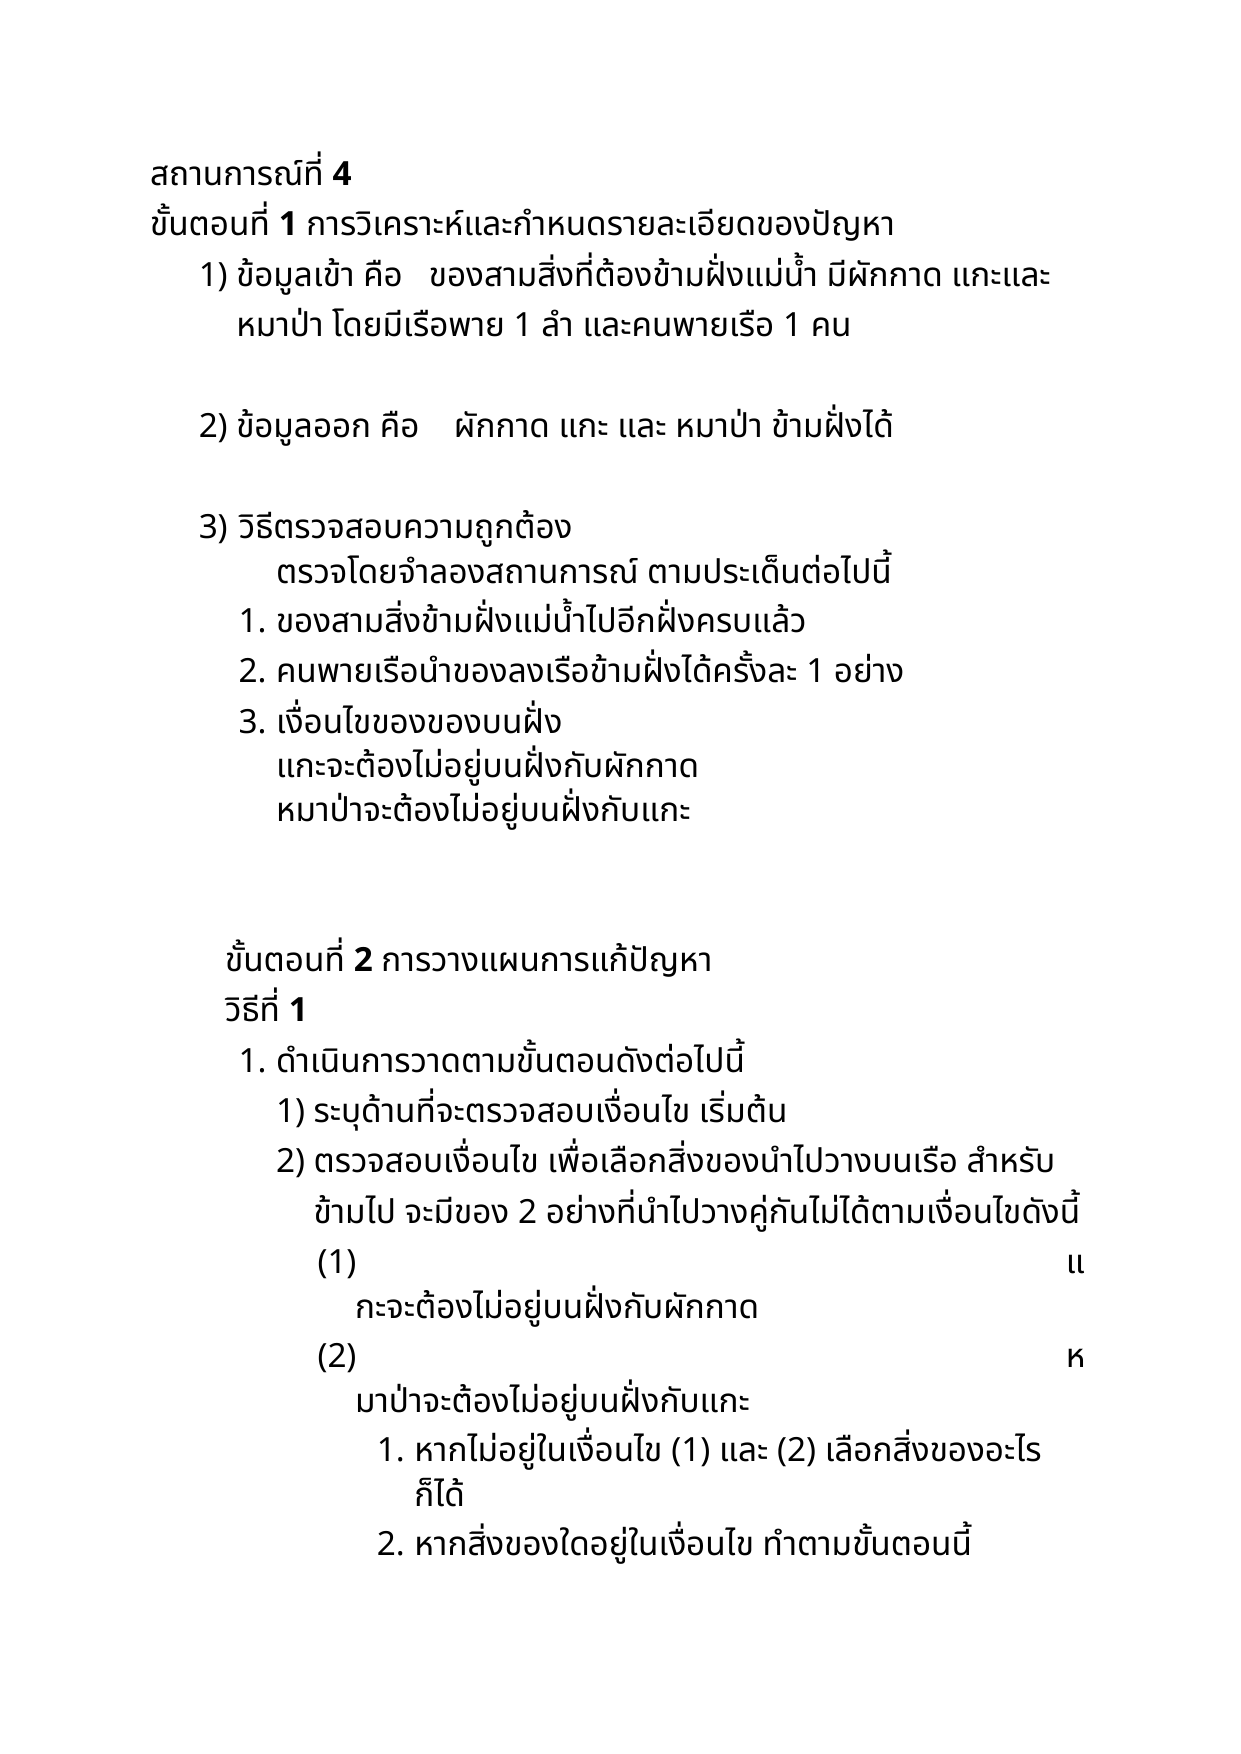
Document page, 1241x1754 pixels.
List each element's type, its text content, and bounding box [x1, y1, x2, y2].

text แกะจะต้องไม่อยู่บนฝั่งกับผักกาด [276, 748, 1090, 791]
text ตรวจโดยจำลองสถานการณ์ ตามประเด็นต่อไปนี้ [276, 553, 1090, 597]
list ข้อมูลเข้า คือ ของสามสิ่งที่ต้องข้ามฝั่งแม่น้ำ มีผักกาด แกะและหมาป่า โดยมีเรือพาย 1 ลำ และคนพายเรือ 1 คน [198, 251, 1090, 352]
text หมาป่าจะต้องไม่อยู่บนฝั่งกับแกะ [276, 791, 1090, 835]
list หากไม่อยู่ในเงื่อนไข (1) และ (2) เลือกสิ่งของอะไรก็ได้ [377, 1426, 1090, 1520]
text สถานการณ์ที่ 4 [150, 150, 1090, 200]
list ข้อมูลออก คือ ผักกาด แกะ และ หมาป่า ข้ามฝั่งได้ [198, 402, 1090, 452]
list แกะจะต้องไม่อยู่บนฝั่งกับผักกาด [317, 1238, 1090, 1332]
list ของสามสิ่งข้ามฝั่งแม่น้ำไปอีกฝั่งครบแล้ว [238, 597, 1090, 647]
text ขั้นตอนที่ 1 การวิเคราะห์และกำหนดรายละเอียดของปัญหา [150, 200, 1090, 251]
list หมาป่าจะต้องไม่อยู่บนฝั่งกับแกะ [317, 1332, 1090, 1426]
list วิธีตรวจสอบความถูกต้อง [198, 503, 1090, 553]
text ขั้นตอนที่ 2 การวางแผนการแก้ปัญหา [225, 936, 1090, 986]
list หากสิ่งของใดอยู่ในเงื่อนไข ทำตามขั้นตอนนี้ [377, 1520, 1090, 1570]
list ตรวจสอบเงื่อนไข เพื่อเลือกสิ่งของนำไปวางบนเรือ สำหรับข้ามไป จะมีของ 2 อย่างที่นำไปวางคู่กันไม่ได้ตามเงื่อนไขดังนี้ [276, 1137, 1090, 1238]
list ระบุด้านที่จะตรวจสอบเงื่อนไข เริ่มต้น [276, 1087, 1090, 1137]
list คนพายเรือนำของลงเรือข้ามฝั่งได้ครั้งละ 1 อย่าง [238, 647, 1090, 698]
list ดำเนินการวาดตามขั้นตอนดังต่อไปนี้ [238, 1037, 1090, 1087]
list เงื่อนไขของของบนฝั่ง [238, 698, 1090, 748]
text วิธีที่ 1 [225, 986, 1090, 1037]
